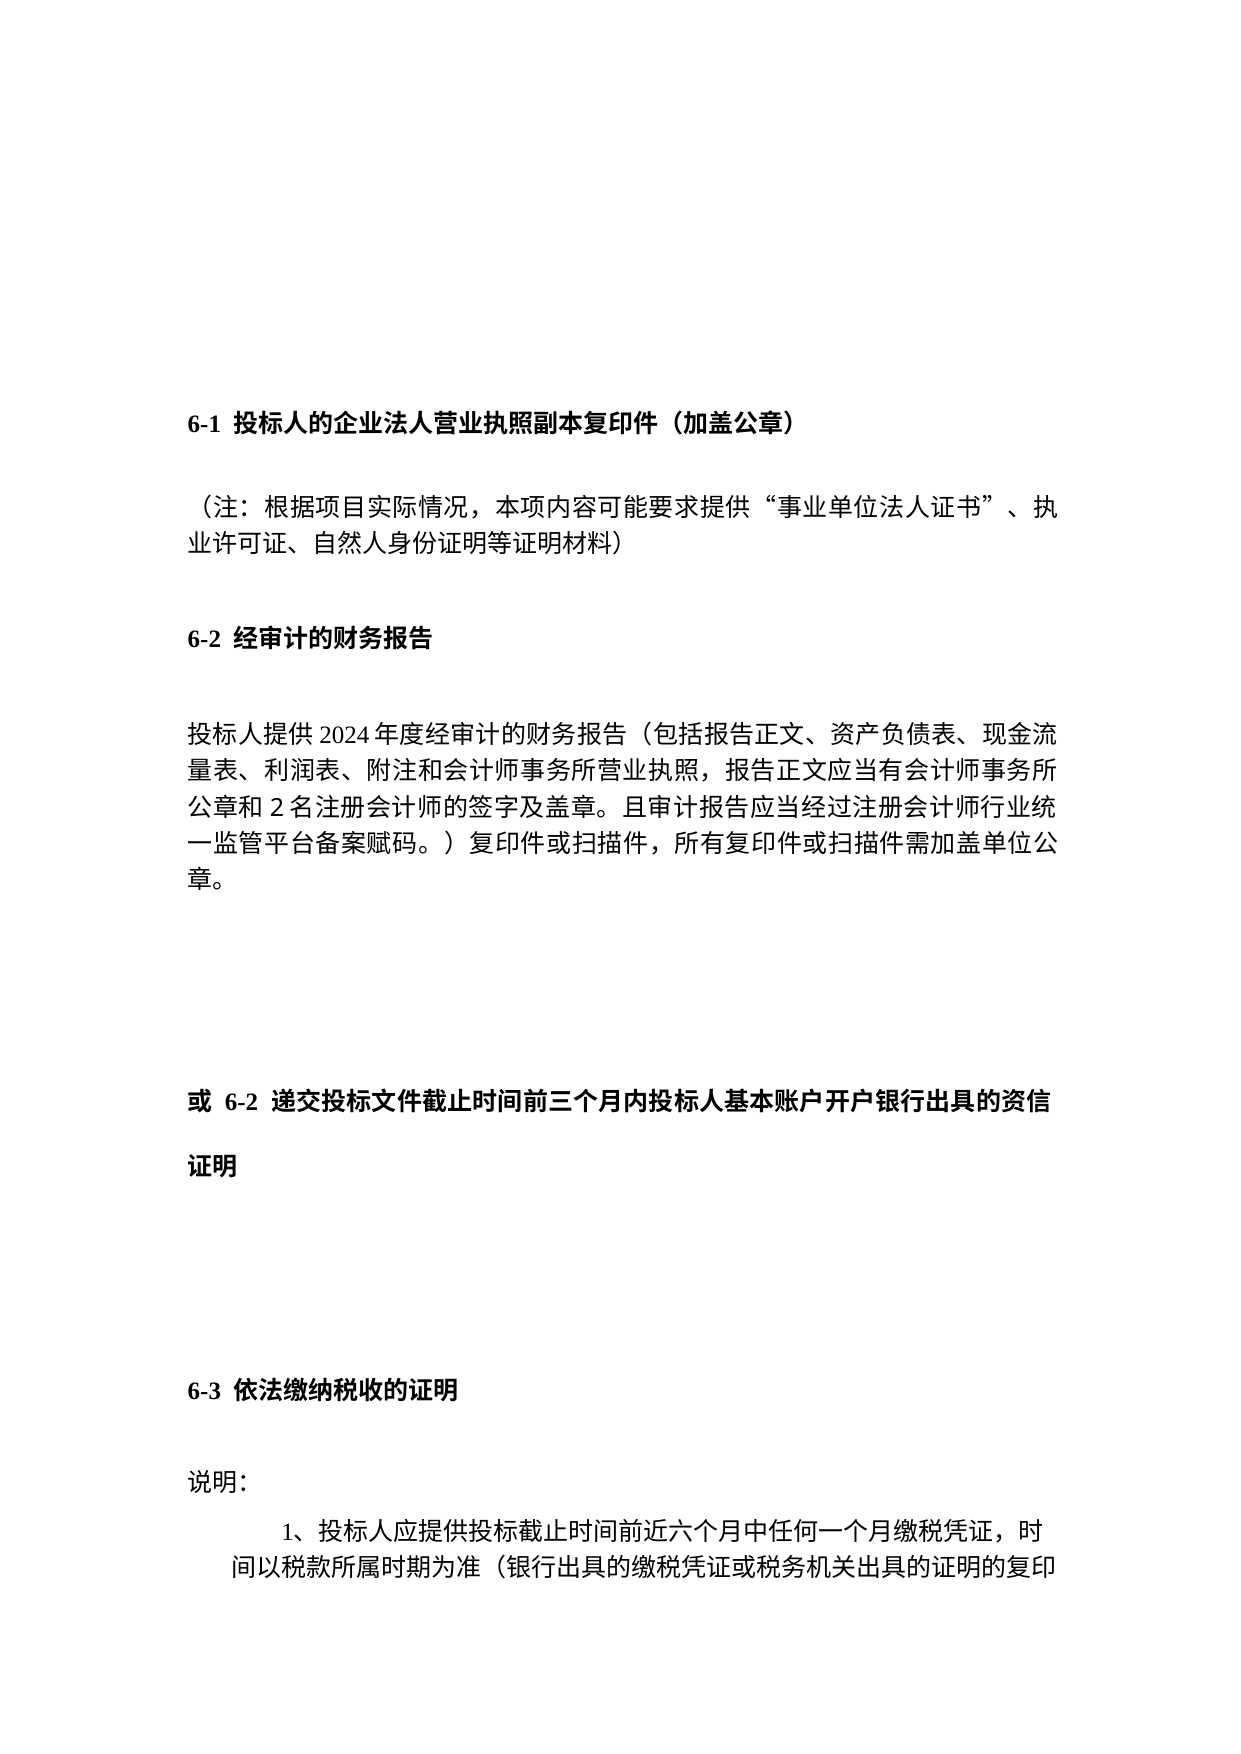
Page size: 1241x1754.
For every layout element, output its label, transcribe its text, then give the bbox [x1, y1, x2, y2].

text 说明： [187, 1462, 1059, 1499]
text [231, 1511, 1059, 1584]
text 6-1 投标人的企业法人营业执照副本复印件（加盖公章） [187, 389, 1053, 454]
text 投标人提供2024年度经审计的财务报告（包括报告正文、资产负债表、现金流量表、利润表、附注和会计师事务所营业执照，报告正文应当有会计师事务所公章和2名注册会计师的签字及盖章。且审计报告应当经过注册会计师行业统一监管平台备案赋码。）复印件或扫描件，所有复印件或扫描件需加盖单位公章。 [187, 714, 1059, 896]
text 或 6-2 递交投标文件截止时间前三个月内投标人基本账户开户银行出具的资信证明 [187, 1067, 1053, 1197]
text 6-2 经审计的财务报告 [187, 604, 1053, 669]
text 6-3 依法缴纳税收的证明 [187, 1356, 1053, 1421]
text （注：根据项目实际情况，本项内容可能要求提供“事业单位法人证书”、执业许可证、自然人身份证明等证明材料） [187, 487, 1059, 559]
